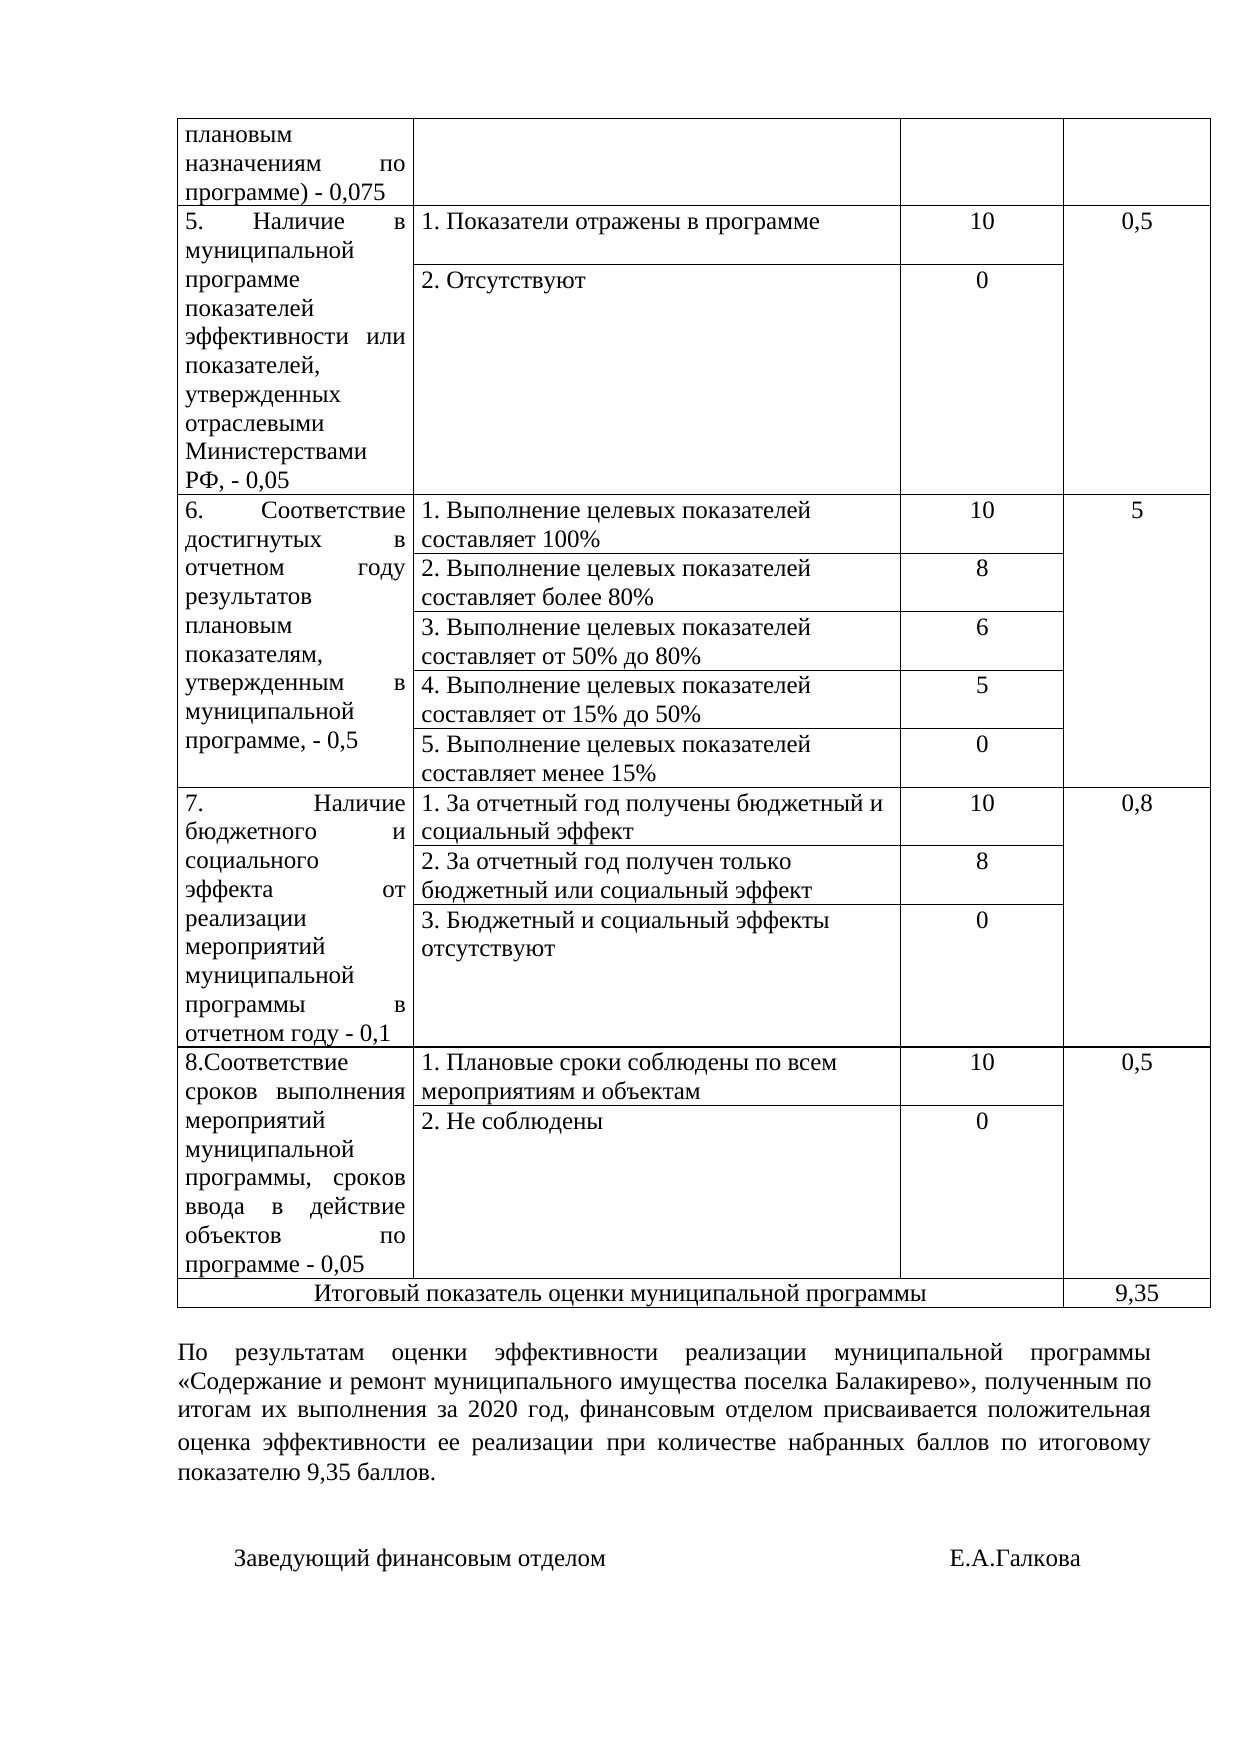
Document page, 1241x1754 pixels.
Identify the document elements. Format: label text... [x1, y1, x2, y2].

table_cell 2. За отчетный год получен только бюджетный или социальный эффект [414, 846, 900, 904]
table_cell 3. Бюджетный и социальный эффекты отсутствуют [414, 905, 900, 1046]
table_cell 3. Выполнение целевых показателей составляет от 50% до 80% [414, 612, 900, 669]
table_cell 6. Соответствие достигнутых в отчетном году результатов плановым показателям, утвержденным в муниципальной программе, - 0,5 [178, 495, 413, 787]
table_cell 0,5 [1064, 1048, 1210, 1277]
table_cell 1. Плановые сроки соблюдены по всем мероприятиям и объектам [414, 1048, 900, 1105]
table_cell 5. Выполнение целевых показателей составляет менее 15% [414, 729, 900, 787]
table_cell 4. Выполнение целевых показателей составляет от 15% до 50% [414, 671, 900, 728]
table_cell 0,8 [1064, 788, 1210, 1046]
table_cell 0 [901, 905, 1063, 1046]
table_cell 10 [901, 1048, 1063, 1105]
table_cell 0,5 [1064, 206, 1210, 494]
table_cell 10 [901, 495, 1063, 552]
table_cell 5 [1064, 495, 1210, 787]
table_cell 0 [901, 1106, 1063, 1277]
table_cell 10 [901, 206, 1063, 264]
table_cell 1. Выполнение целевых показателей составляет 100% [414, 495, 900, 552]
table_cell 9,35 [1064, 1279, 1210, 1307]
table_cell Итоговый показатель оценки муниципальной программы [178, 1279, 1063, 1307]
table_cell 8 [901, 846, 1063, 904]
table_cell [414, 119, 900, 205]
table_cell 0 [901, 729, 1063, 787]
table_cell 1. Показатели отражены в программе [414, 206, 900, 264]
text Заведующий финансовым отделом Е.А.Галкова [177, 1543, 1152, 1572]
table_cell 2. Выполнение целевых показателей составляет более 80% [414, 554, 900, 611]
table_cell 2. Не соблюдены [414, 1106, 900, 1277]
table_cell 8.Соответствие сроков выполнения мероприятий муниципальной программы, сроков ввода в действие объектов по программе - 0,05 [178, 1048, 413, 1277]
text По результатам оценки эффективности реализации муниципальной программы «Содержание и ремонт муниципального имущества поселка Балакирево», полученным по итогам их выполнения за 2020 год, финансовым отделом присваивается положительная оценка эффективности ее реализации при количестве набранных баллов по итоговому показателю 9,35 баллов. [177, 1337, 1152, 1486]
table_cell 6 [901, 612, 1063, 669]
table_cell 7. Наличие бюджетного и социального эффекта от реализации мероприятий муниципальной программы в отчетном году - 0,1 [178, 788, 413, 1046]
table_cell 2. Отсутствуют [414, 265, 900, 494]
table_cell 10 [901, 788, 1063, 845]
table_cell 0 [901, 119, 1063, 205]
table_cell 8 [901, 554, 1063, 611]
table_cell 5 [901, 671, 1063, 728]
table_cell 5. Наличие в муниципальной программе показателей эффективности или показателей, утвержденных отраслевыми Министерствами РФ, - 0,05 [178, 206, 413, 494]
table_cell 1. За отчетный год получены бюджетный и социальный эффект [414, 788, 900, 845]
table_cell 0 [901, 265, 1063, 494]
